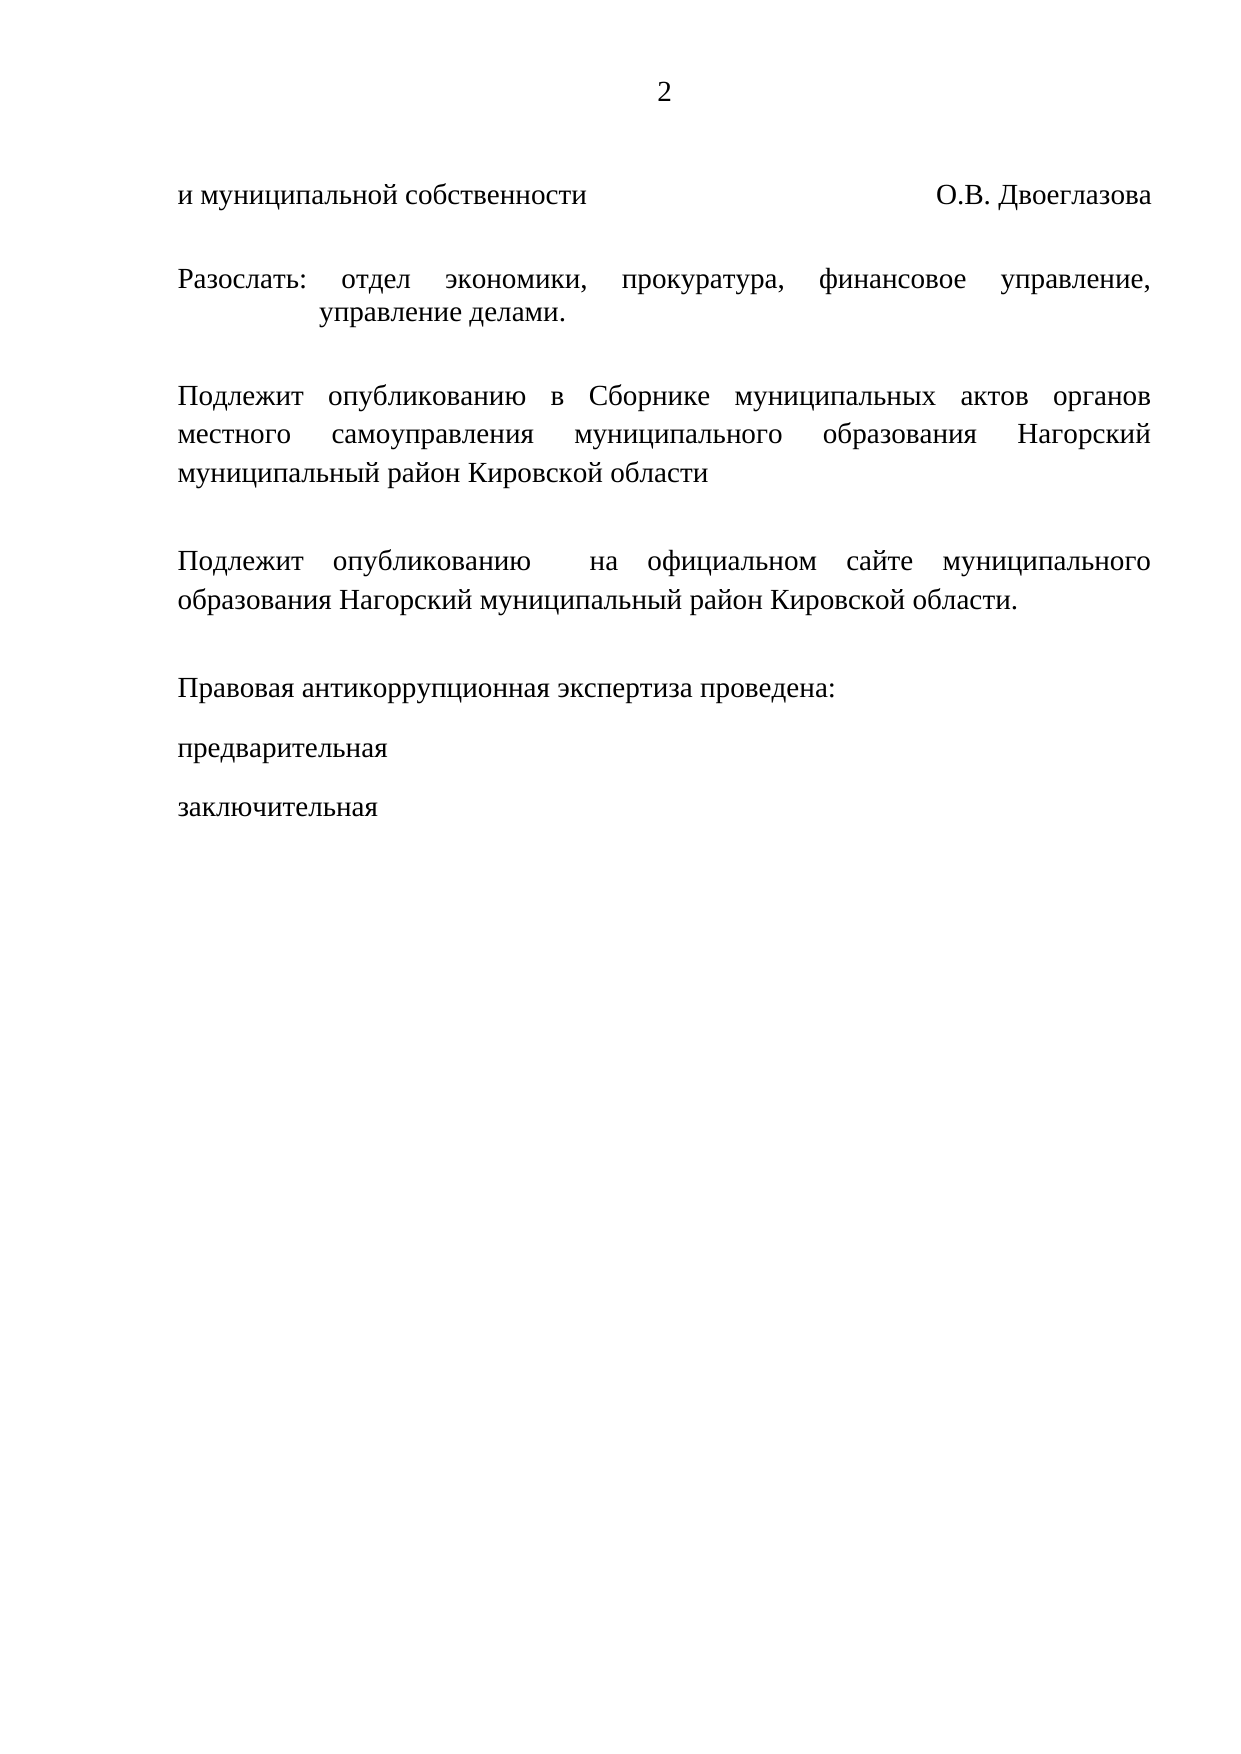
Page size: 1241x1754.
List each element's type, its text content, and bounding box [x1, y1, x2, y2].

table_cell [166, 177, 738, 261]
text предварительная [177, 730, 1176, 763]
table_cell О.В. Двоеглазова [738, 177, 1163, 261]
text Подлежит опубликованию в Сборнике муниципальных актов органов местного самоуправления муниципального образования Нагорский муниципальный район Кировской области [177, 378, 1152, 488]
text заключительная [177, 789, 1176, 823]
text Подлежит опубликованию на официальном сайте муниципального образования Нагорский муниципальный район Кировской области. [177, 543, 1152, 616]
text Правовая антикоррупционная экспертиза проведена: [177, 671, 1176, 704]
text Разослать: отдел экономики, прокуратура, финансовое управление, управление делами. [177, 261, 1152, 328]
